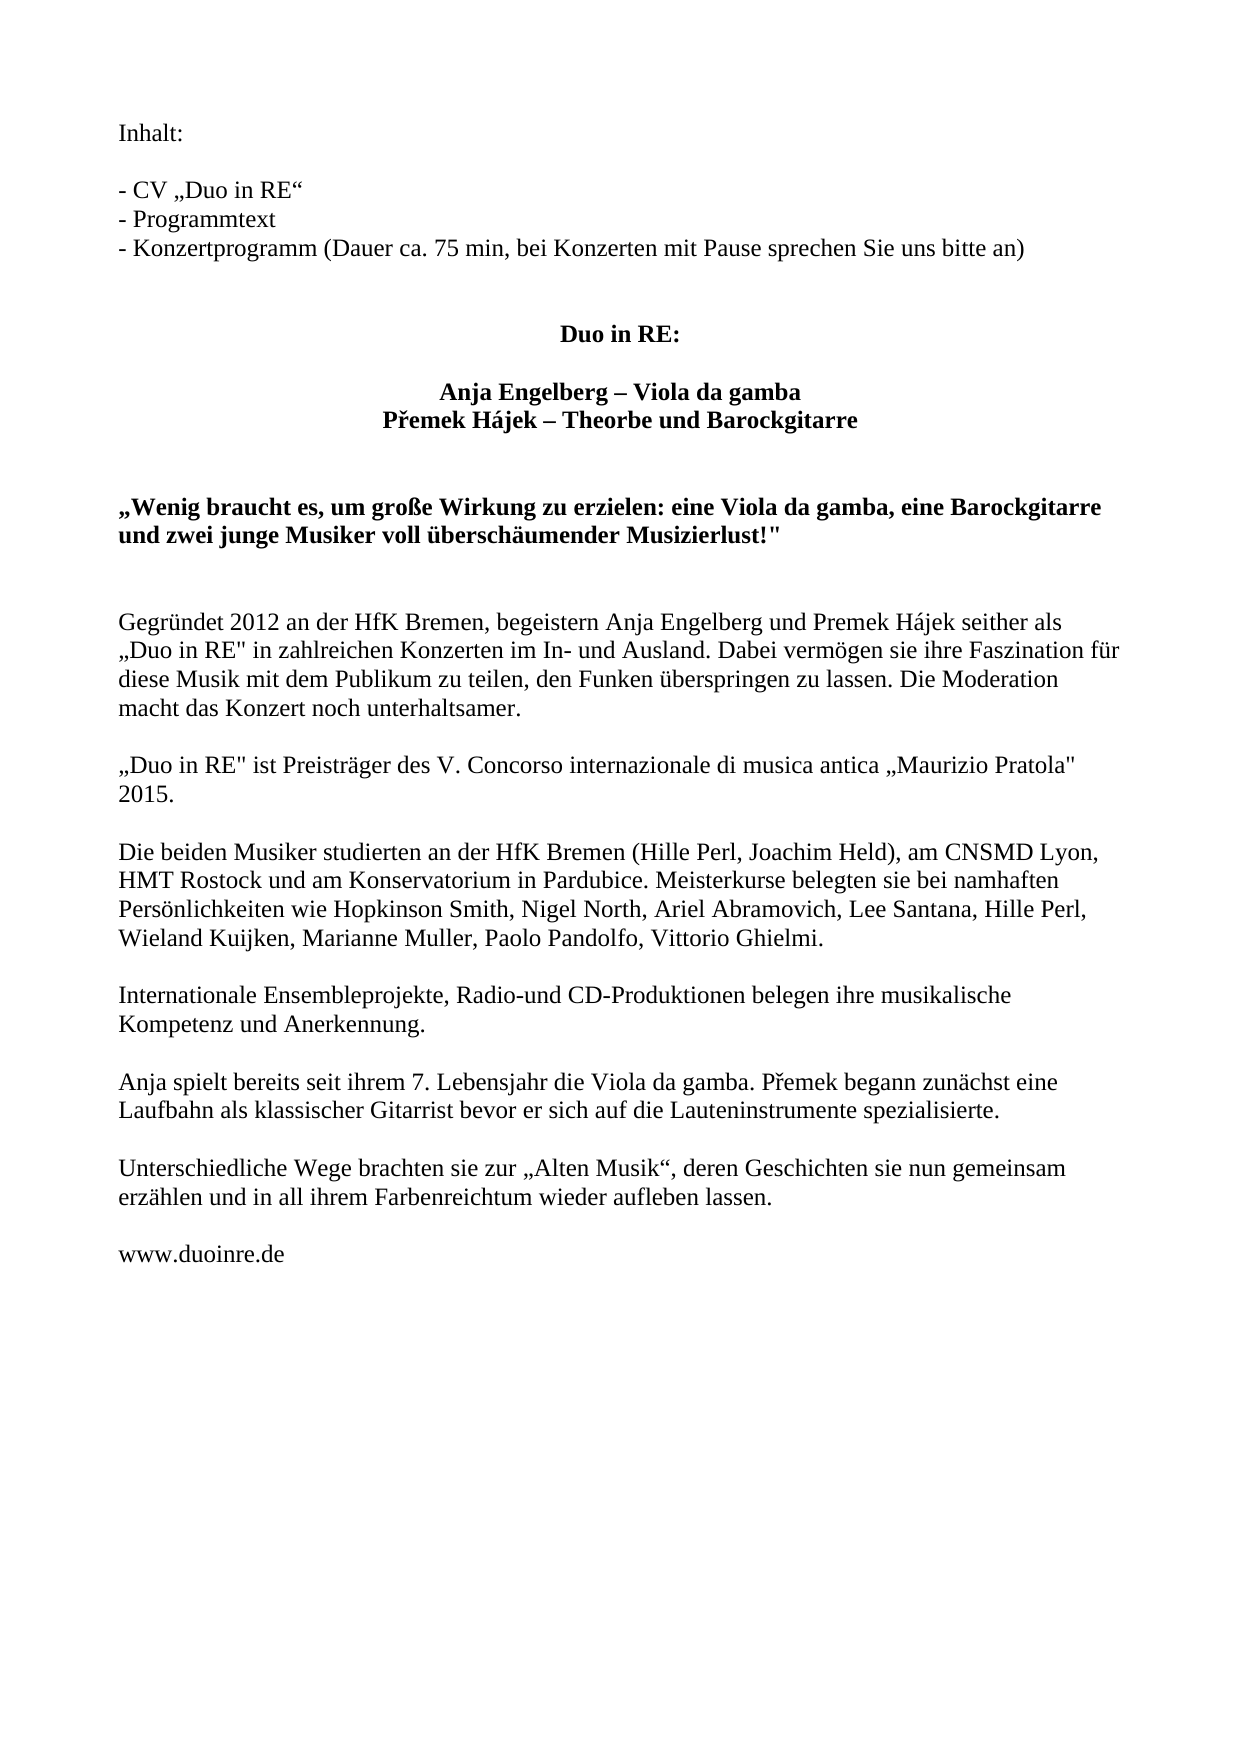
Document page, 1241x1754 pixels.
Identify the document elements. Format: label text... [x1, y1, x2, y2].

text Gegründet 2012 an der HfK Bremen, begeistern Anja Engelberg und Premek Hájek seither als „Duo in RE" in zahlreichen Konzerten im In- und Ausland. Dabei vermögen sie ihre Faszination für diese Musik mit dem Publikum zu teilen, den Funken überspringen zu lassen. Die Moderation macht das Konzert noch unterhaltsamer. [118, 607, 1122, 722]
text Duo in RE: [118, 319, 1122, 348]
text - Programmtext [118, 204, 1122, 233]
text Přemek Hájek – Theorbe und Barockgitarre [118, 406, 1122, 434]
text „Wenig braucht es, um große Wirkung zu erzielen: eine Viola da gamba, eine Barockgitarre und zwei junge Musiker voll überschäumender Musizierlust!" [118, 492, 1122, 549]
text Unterschiedliche Wege brachten sie zur „Alten Musik“, deren Geschichten sie nun gemeinsam erzählen und in all ihrem Farbenreichtum wieder aufleben lassen. [118, 1153, 1122, 1211]
text „Duo in RE" ist Preisträger des V. Concorso internazionale di musica antica „Maurizio Pratola" 2015. [118, 751, 1122, 808]
text Anja spielt bereits seit ihrem 7. Lebensjahr die Viola da gamba. Přemek begann zunächst eine Laufbahn als klassischer Gitarrist bevor er sich auf die Lauteninstrumente spezialisierte. [118, 1067, 1122, 1124]
text - Konzertprogramm (Dauer ca. 75 min, bei Konzerten mit Pause sprechen Sie uns bitte an) [118, 233, 1122, 262]
text Die beiden Musiker studierten an der HfK Bremen (Hille Perl, Joachim Held), am CNSMD Lyon, HMT Rostock und am Konservatorium in Pardubice. Meisterkurse belegten sie bei namhaften Persönlichkeiten wie Hopkinson Smith, Nigel North, Ariel Abramovich, Lee Santana, Hille Perl, Wieland Kuijken, Marianne Muller, Paolo Pandolfo, Vittorio Ghielmi. [118, 837, 1122, 952]
text www.duoinre.de [118, 1239, 1122, 1268]
text Inhalt: [118, 118, 1122, 147]
text Internationale Ensembleprojekte, Radio-und CD-Produktionen belegen ihre musikalische Kompetenz und Anerkennung. [118, 981, 1122, 1038]
text - CV „Duo in RE“ [118, 176, 1122, 204]
text Anja Engelberg – Viola da gamba [118, 377, 1122, 406]
